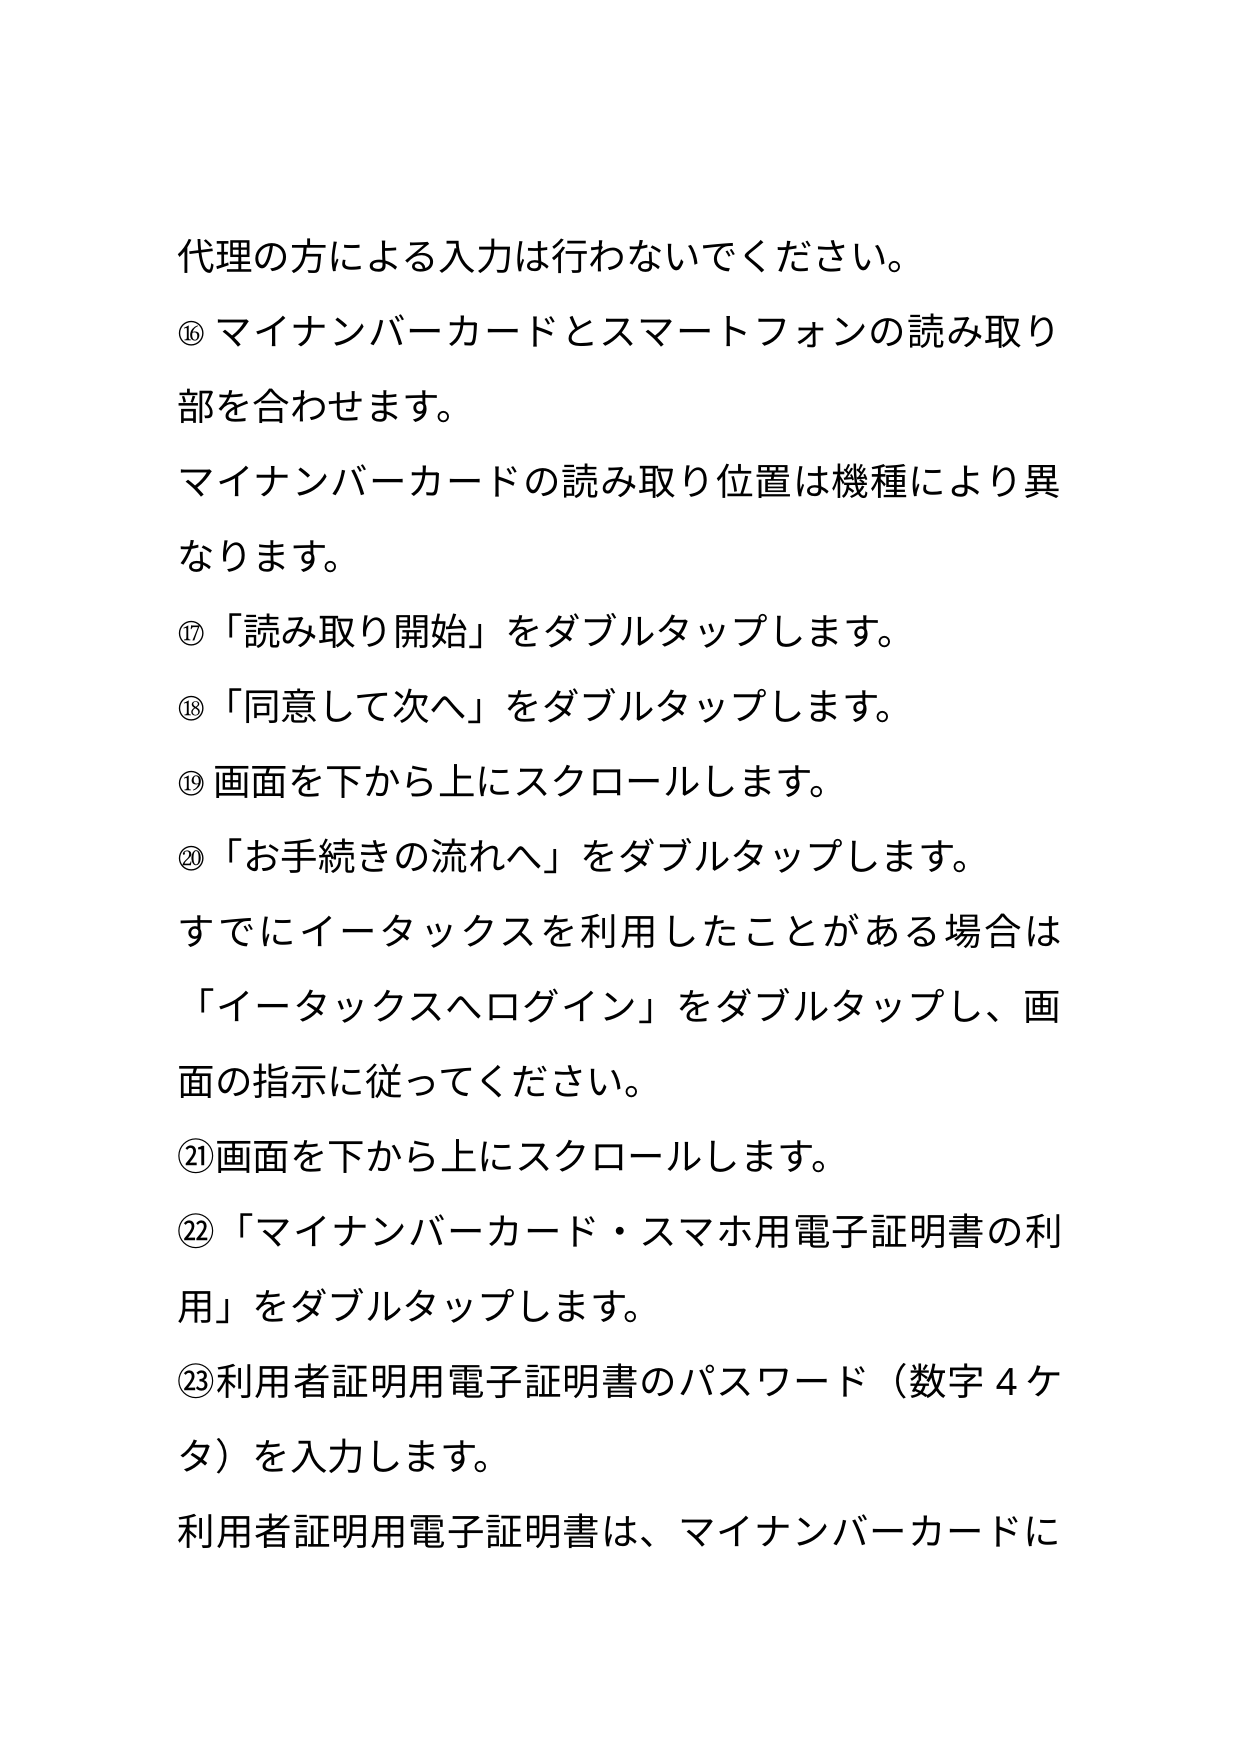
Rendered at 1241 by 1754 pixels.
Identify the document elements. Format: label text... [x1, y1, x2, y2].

text ㉓利用者証明用電子証明書のパスワード（数字4ケタ）を入力します。 [177, 1342, 1063, 1492]
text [177, 1492, 1063, 1567]
text ㉒「マイナンバーカード・スマホ用電子証明書の利用」をダブルタップします。 [177, 1192, 1063, 1342]
text ⑲画面を下から上にスクロールします。 [177, 742, 1063, 817]
text すでにイータックスを利用したことがある場合は「イータックスへログイン」をダブルタップし、画面の指示に従ってください。 [177, 892, 1063, 1117]
text ⑯マイナンバーカードとスマートフォンの読み取り部を合わせます。 [177, 292, 1063, 442]
text ⑰「読み取り開始」をダブルタップします。 [177, 592, 1063, 667]
text ⑳「お手続きの流れへ」をダブルタップします。 [177, 817, 1063, 892]
text ⑱「同意して次へ」をダブルタップします。 [177, 667, 1063, 742]
text ㉑画面を下から上にスクロールします。 [177, 1117, 1063, 1192]
text 代理の方による入力は行わないでください。 [177, 217, 1063, 292]
text マイナンバーカードの読み取り位置は機種により異なります。 [177, 442, 1063, 592]
